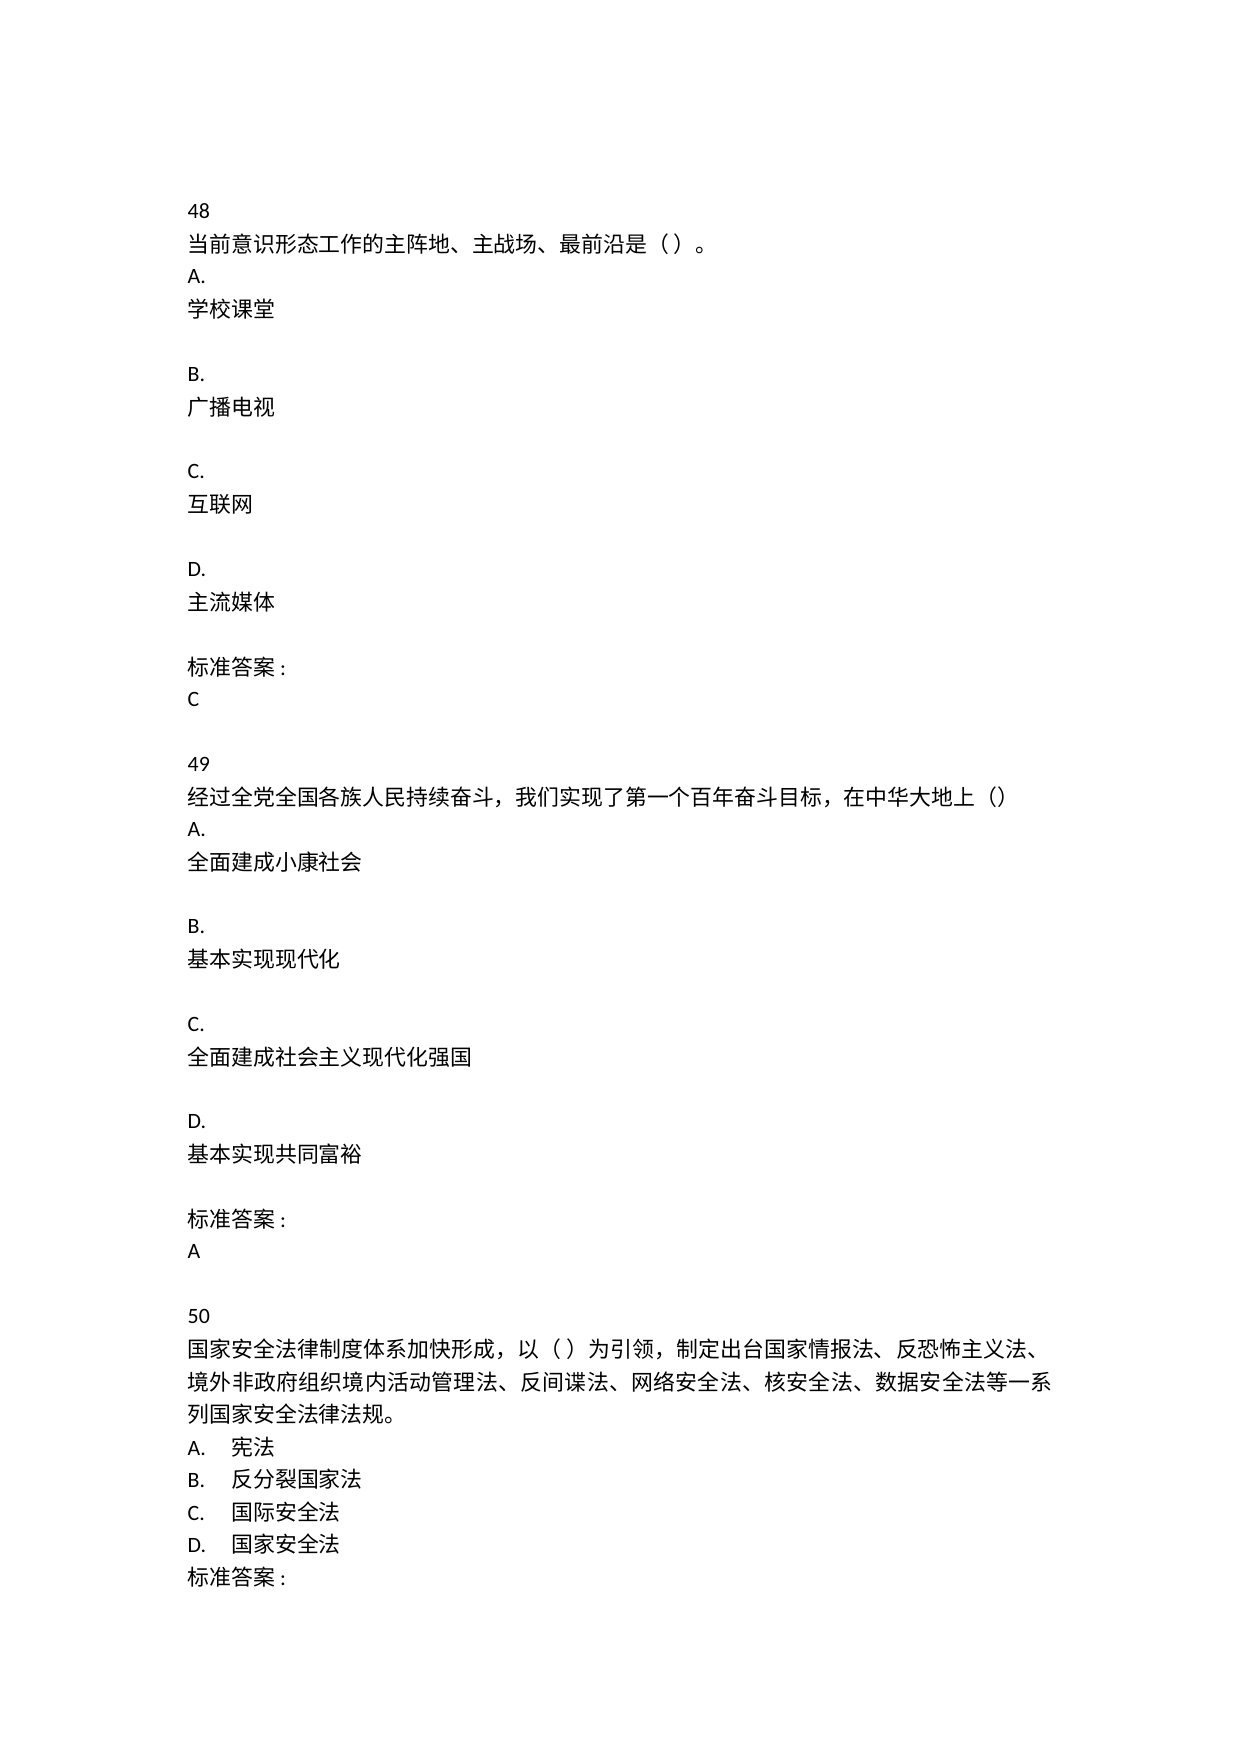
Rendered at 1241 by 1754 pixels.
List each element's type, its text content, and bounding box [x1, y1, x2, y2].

text 标准答案 : [187, 1202, 1053, 1234]
text C. [187, 454, 1053, 487]
text 基本实现现代化 [187, 942, 1053, 974]
text D. 国家安全法 [187, 1527, 1053, 1559]
text C. [187, 1007, 1053, 1039]
text B. [187, 909, 1053, 942]
text A. 宪法 [187, 1429, 1053, 1462]
text 基本实现共同富裕 [187, 1137, 1053, 1169]
text 互联网 [187, 487, 1053, 519]
text 学校课堂 [187, 292, 1053, 324]
text 标准答案 : [187, 1559, 1053, 1592]
text D. [187, 1104, 1053, 1137]
text 标准答案 : [187, 649, 1053, 682]
text 50 [187, 1299, 1053, 1332]
text C [187, 682, 1053, 714]
text D. [187, 552, 1053, 584]
text A [187, 1234, 1053, 1267]
text 全面建成社会主义现代化强国 [187, 1039, 1053, 1072]
text 广播电视 [187, 389, 1053, 422]
text 当前意识形态工作的主阵地、主战场、最前沿是（ ）。 [187, 227, 1053, 259]
text B. [187, 357, 1053, 389]
text B. 反分裂国家法 [187, 1462, 1053, 1494]
text 48 [187, 194, 1053, 227]
text 全面建成小康社会 [187, 844, 1053, 877]
text A. [187, 259, 1053, 292]
text 国家安全法律制度体系加快形成，以（ ）为引领，制定出台国家情报法、反恐怖主义法、境外非政府组织境内活动管理法、反间谍法、网络安全法、核安全法、数据安全法等一系列国家安全法律法规。 [187, 1332, 1053, 1429]
text A. [187, 812, 1053, 844]
text C. 国际安全法 [187, 1494, 1053, 1527]
text 主流媒体 [187, 584, 1053, 617]
text 经过全党全国各族人民持续奋斗，我们实现了第一个百年奋斗目标，在中华大地上（） [187, 779, 1053, 812]
text 49 [187, 747, 1053, 779]
